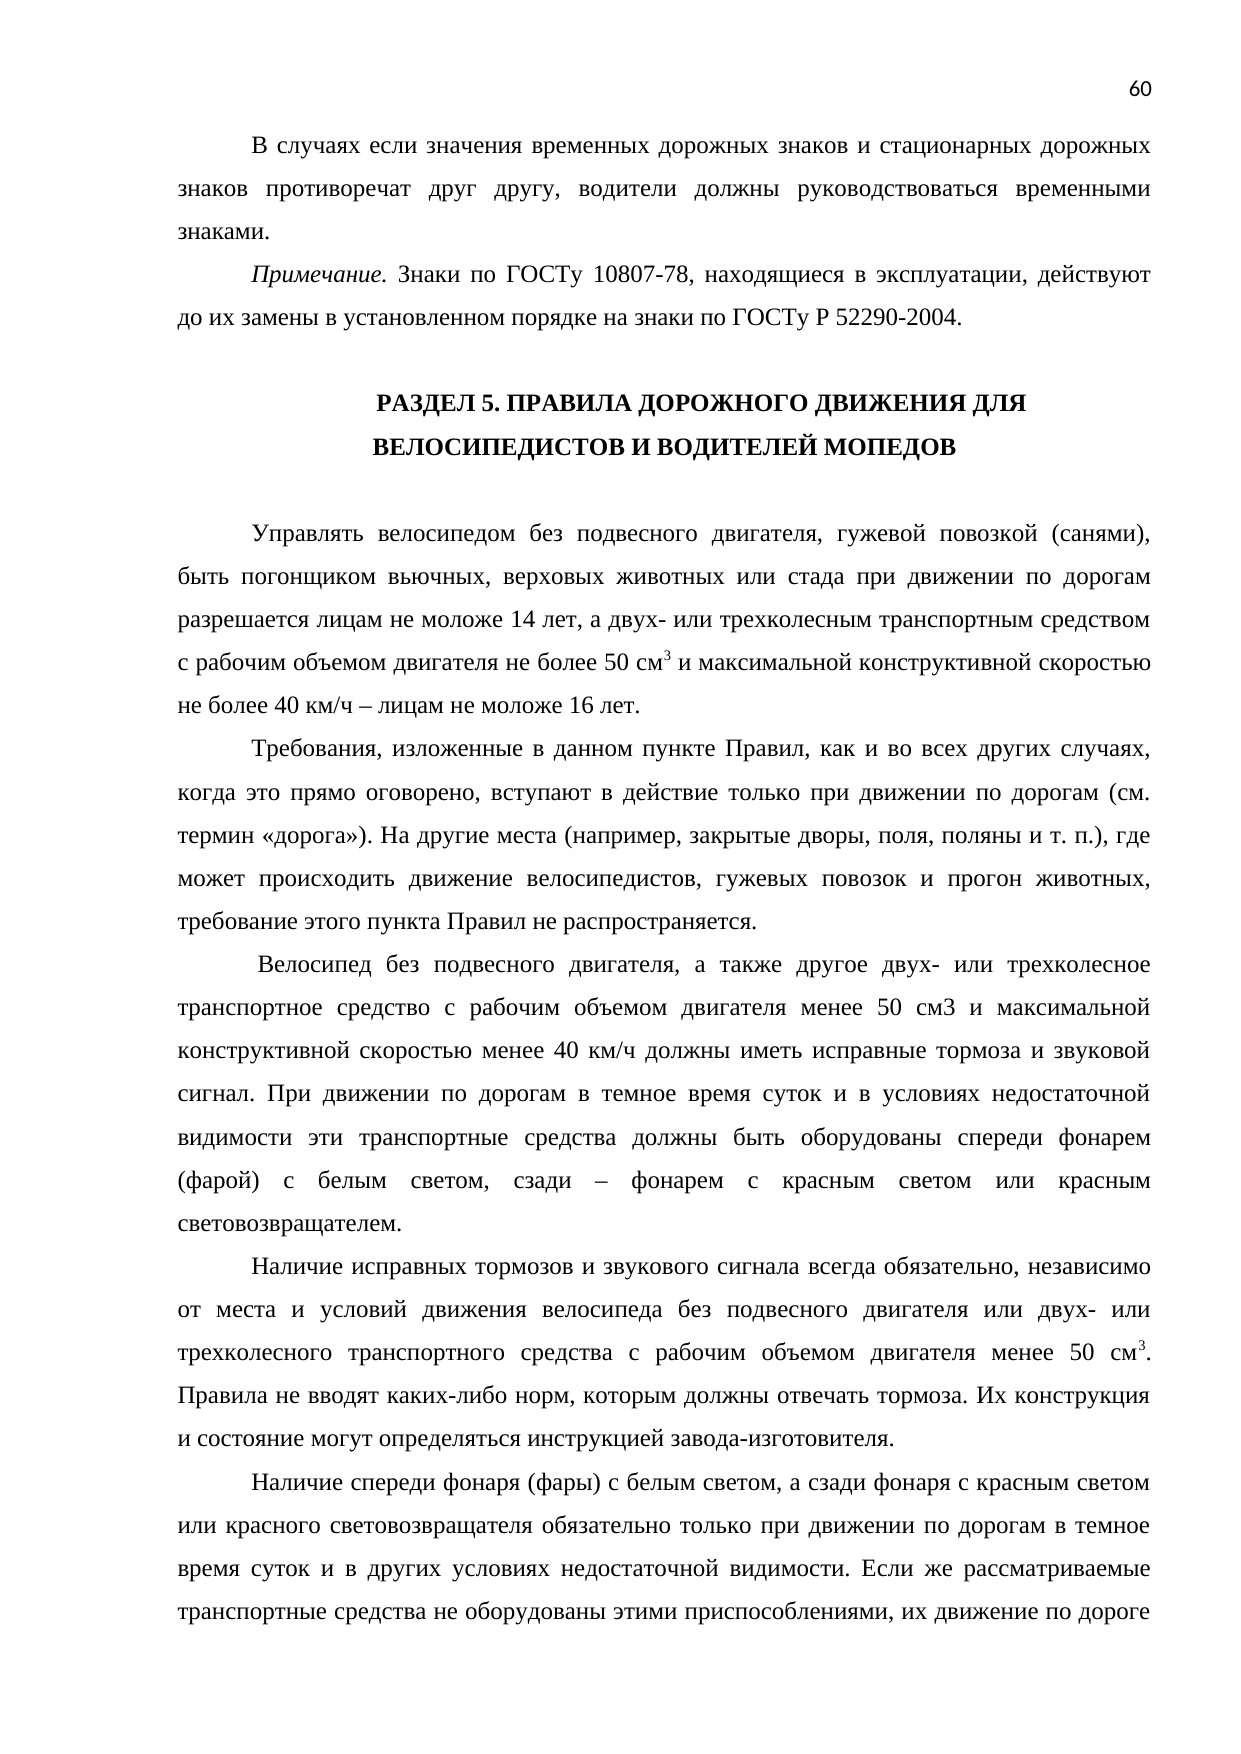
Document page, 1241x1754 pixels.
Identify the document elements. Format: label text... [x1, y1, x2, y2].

text Управлять велосипедом без подвесного двигателя, гужевой повозкой (санями), быть погонщиком вьючных, верховых животных или стада при движении по дорогам разрешается лицам не моложе 14 лет, а двух- или трехколесным транспортным средством с рабочим объемом двигателя не более 50 см3 и максимальной конструктивной скоростью не более 40 км/ч – лицам не моложе 16 лет. [177, 518, 1152, 719]
text Велосипед без подвесного двигателя, а также другое двух- или трехколесное транспортное средство с рабочим объемом двигателя менее 50 см3 и максимальной конструктивной скоростью менее 40 км/ч должны иметь исправные тормоза и звуковой сигнал. При движении по дорогам в темное время суток и в условиях недостаточной видимости эти транспортные средства должны быть оборудованы спереди фонарем (фарой) с белым светом, сзади – фонарем с красным светом или красным световозвращателем. [177, 949, 1152, 1237]
text Примечание. Знаки по ГОСТу 10807-78, находящиеся в эксплуатации, действуют до их замены в установленном порядке на знаки по ГОСТу Р 52290-2004. [177, 259, 1152, 331]
text Требования, изложенные в данном пункте Правил, как и во всех других случаях, когда это прямо оговорено, вступают в действие только при движении по дорогам (см. термин «дорога»). На другие места (например, закрытые дворы, поля, поляны и т. п.), где может происходить движение велосипедистов, гужевых повозок и прогон животных, требование этого пункта Правил не распространяется. [177, 733, 1152, 935]
text РАЗДЕЛ 5. ПРАВИЛА ДОРОЖНОГО ДВИЖЕНИЯ ДЛЯ ВЕЛОСИПЕДИСТОВ И ВОДИТЕЛЕЙ МОПЕДОВ [177, 388, 1152, 460]
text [177, 1467, 1152, 1625]
text Наличие исправных тормозов и звукового сигнала всегда обязательно, независимо от места и условий движения велосипеда без подвесного двигателя или двух- или трехколесного транспортного средства с рабочим объемом двигателя менее 50 см3. Правила не вводят каких-либо норм, которым должны отвечать тормоза. Их конструкция и состояние могут определяться инструкцией завода-изготовителя. [177, 1251, 1152, 1452]
text В случаях если значения временных дорожных знаков и стационарных дорожных знаков противоречат друг другу, водители должны руководствоваться временными знаками. [177, 130, 1152, 245]
